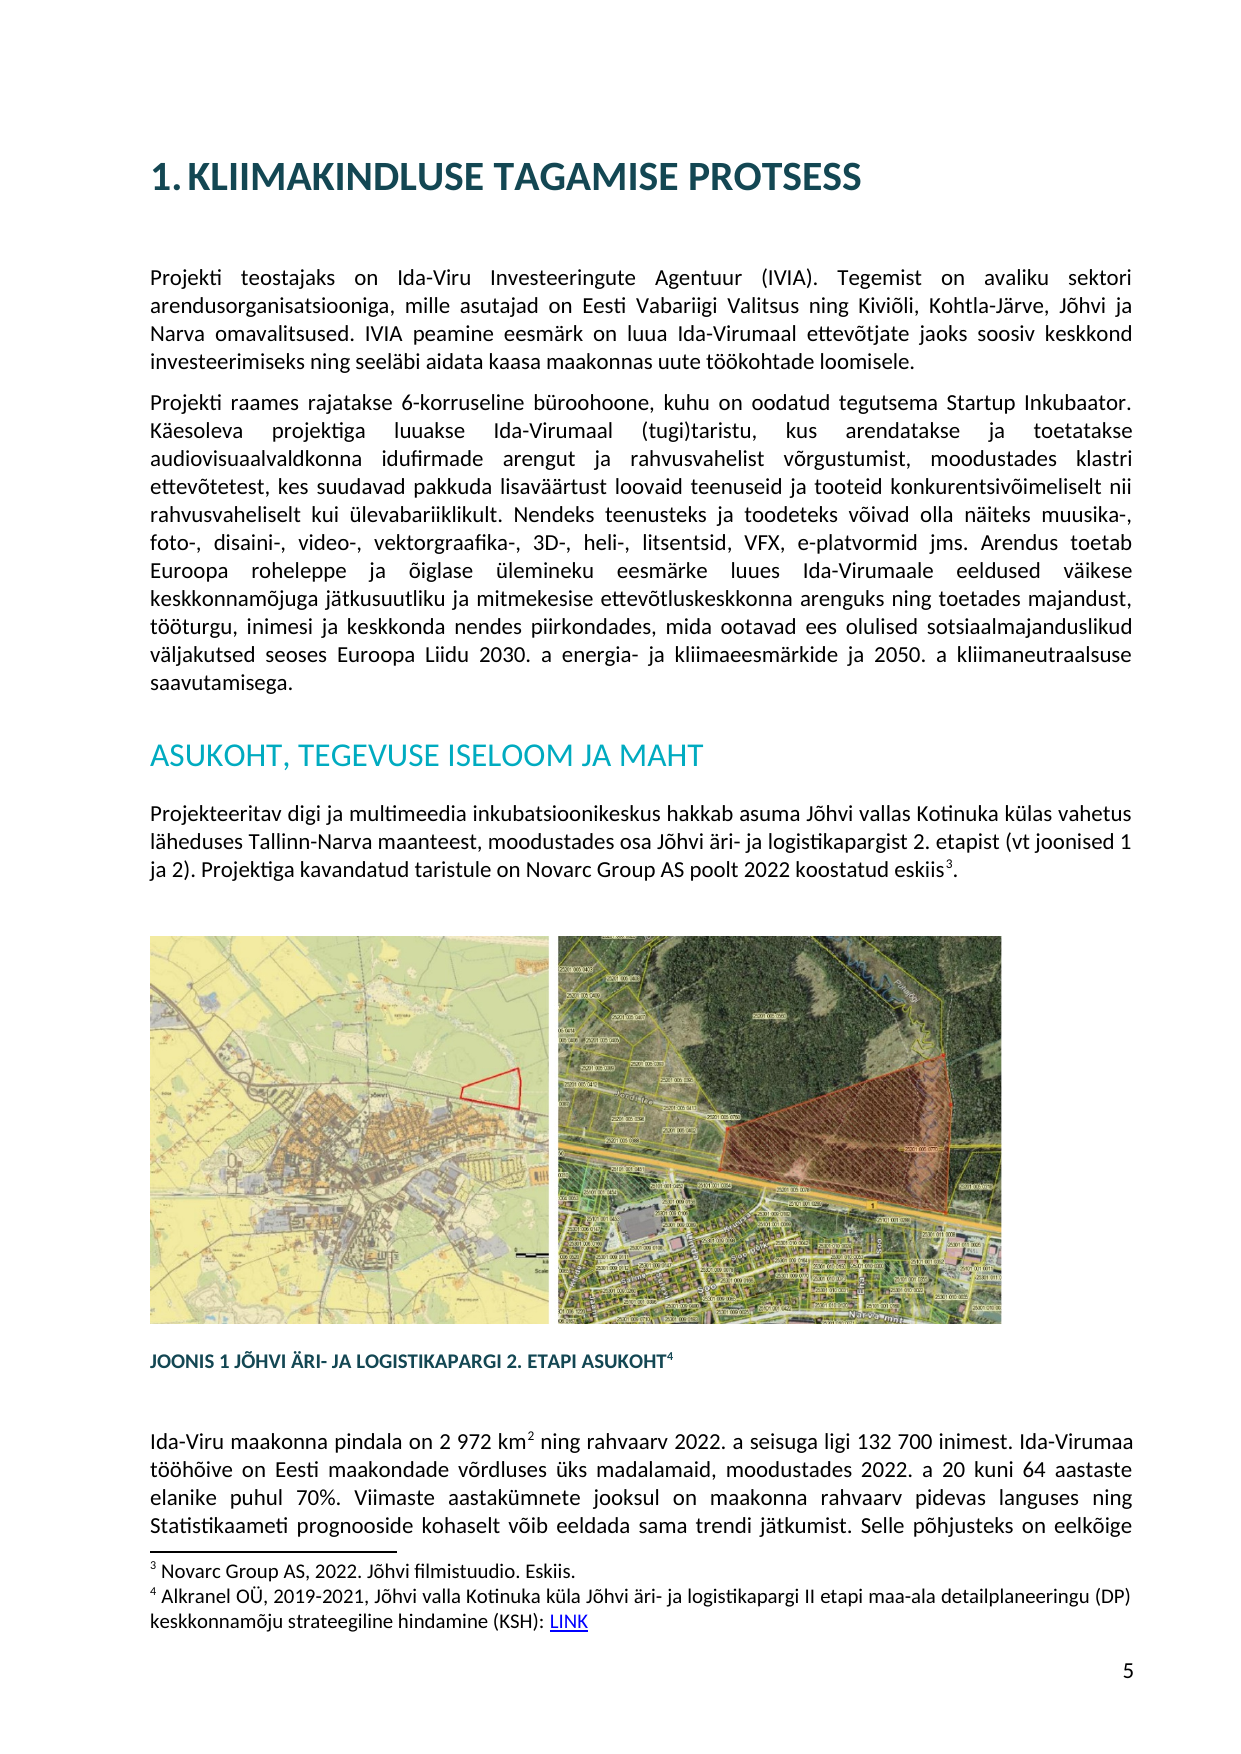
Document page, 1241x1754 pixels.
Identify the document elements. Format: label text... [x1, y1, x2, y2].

subtitle KLIIMAKINDLUSE TAGAMISE PROTSESS [150, 150, 1134, 201]
picture [150, 936, 1002, 1324]
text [150, 1427, 1134, 1539]
text Joonis 1 Jõhvi äri- ja logistikapargi 2. etapi asukoht [150, 1349, 1134, 1374]
subtitle ASUKOHT, TEGEVUSE ISELOOM JA MAHT [150, 734, 1134, 774]
text Projekti raames rajatakse 6-korruseline büroohoone, kuhu on oodatud tegutsema Startup Inkubaator. Käesoleva projektiga luuakse Ida-Virumaal (tugi)taristu, kus arendatakse ja toetatakse audiovisuaalvaldkonna idufirmade arengut ja rahvusvahelist võrgustumist, moodustades klastri ettevõtetest, kes suudavad pakkuda lisaväärtust loovaid teenuseid ja tooteid konkurentsivõimeliselt nii rahvusvaheliselt kui ülevabariiklikult. Nendeks teenusteks ja toodeteks võivad olla näiteks muusika-, foto-, disaini-, video-, vektorgraafika-, 3D-, heli-, litsentsid, VFX, e-platvormid jms. Arendus toetab Euroopa roheleppe ja õiglase ülemineku eesmärke luues Ida-Virumaale eeldused väikese keskkonnamõjuga jätkusuutliku ja mitmekesise ettevõtluskeskkonna arenguks ning toetades majandust, tööturgu, inimesi ja keskkonda nendes piirkondades, mida ootavad ees olulised sotsiaalmajanduslikud väljakutsed seoses Euroopa Liidu 2030. a energia- ja kliimaeesmärkide ja 2050. a kliimaneutraalsuse saavutamisega. [150, 388, 1134, 696]
text Projekteeritav digi ja multimeedia inkubatsioonikeskus hakkab asuma Jõhvi vallas Kotinuka külas vahetus läheduses Tallinn-Narva maanteest, moodustades osa Jõhvi äri- ja logistikapargist 2. etapist (vt joonised 1 ja 2). Projektiga kavandatud taristule on Novarc Group AS poolt 2022 koostatud eskiis. [150, 799, 1134, 883]
text Projekti teostajaks on Ida-Viru Investeeringute Agentuur (IVIA). Tegemist on avaliku sektori arendusorganisatsiooniga, mille asutajad on Eesti Vabariigi Valitsus ning Kiviõli, Kohtla-Järve, Jõhvi ja Narva omavalitsused. IVIA peamine eesmärk on luua Ida-Virumaal ettevõtjate jaoks soosiv keskkond investeerimiseks ning seeläbi aidata kaasa maakonnas uute töökohtade loomisele. [150, 263, 1134, 375]
